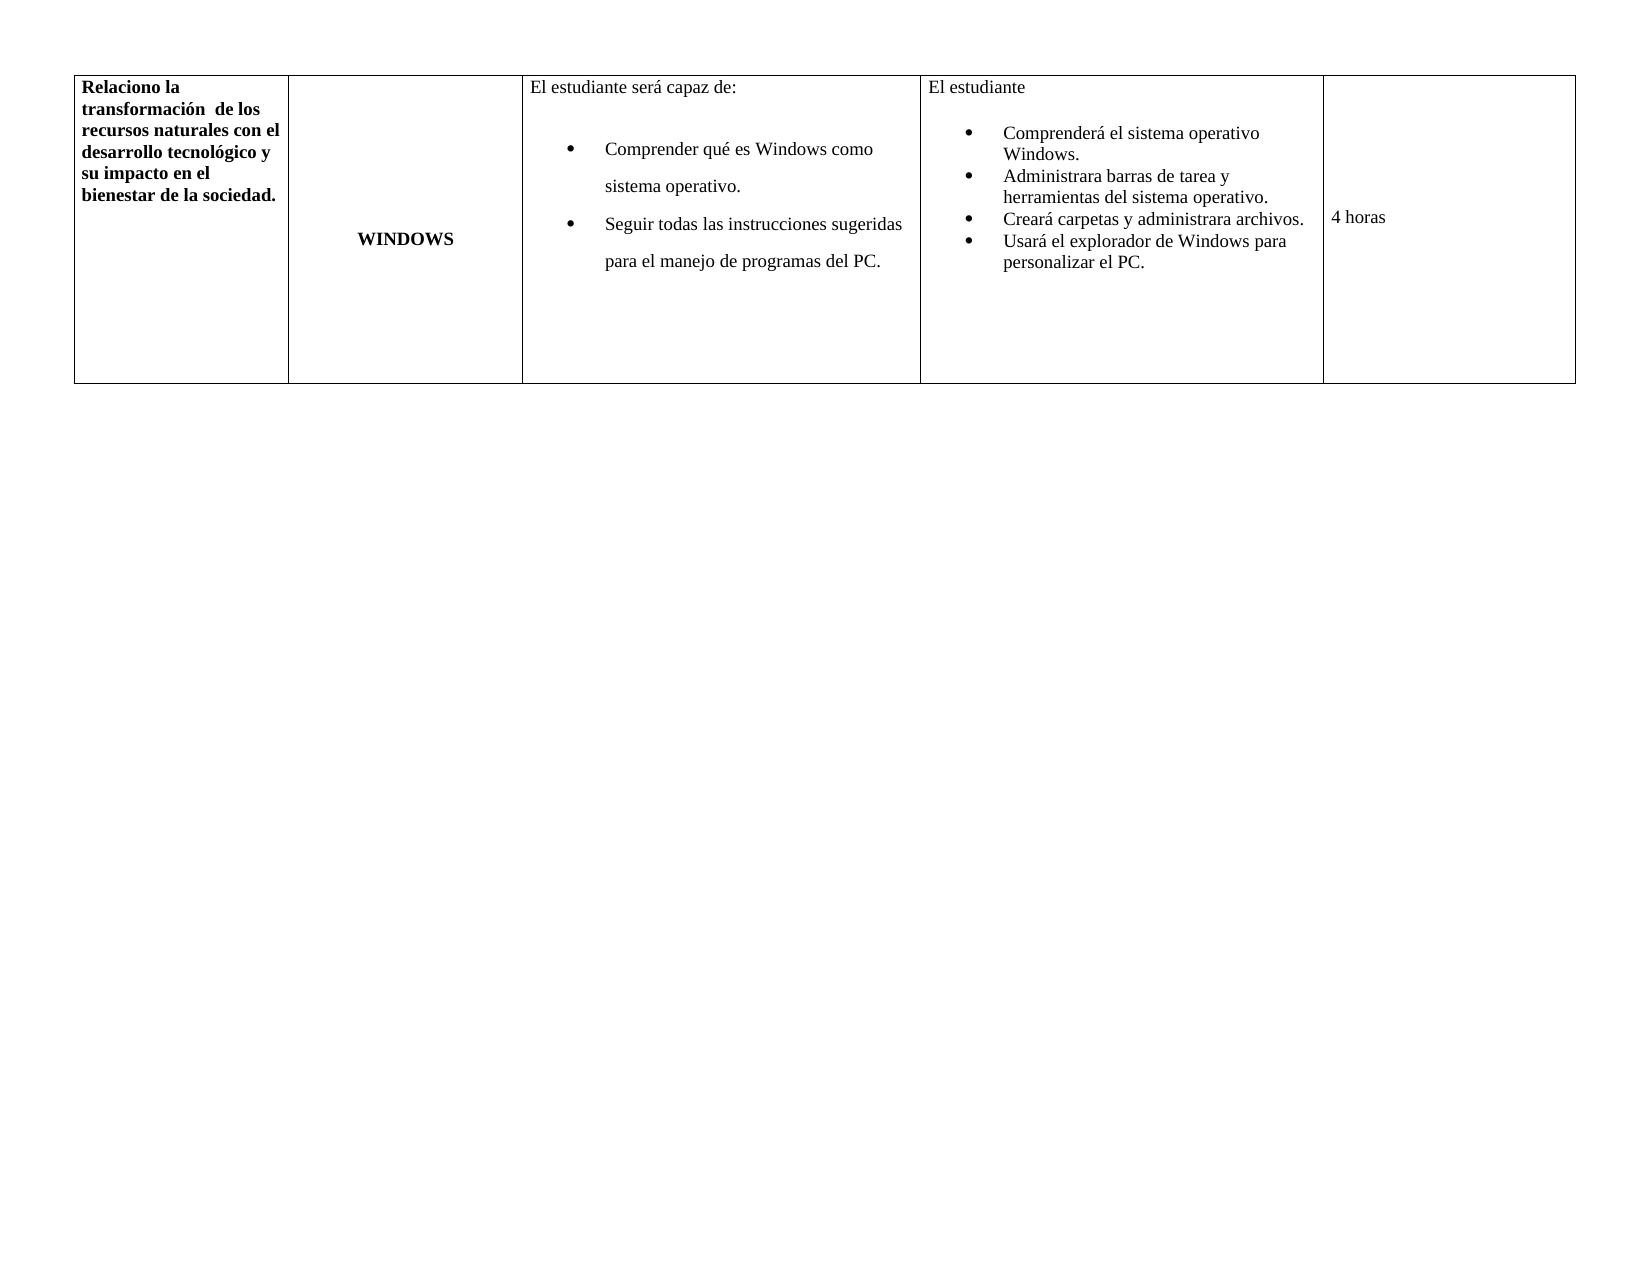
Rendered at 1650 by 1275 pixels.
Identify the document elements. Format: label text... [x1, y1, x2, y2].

table_cell 4 horas [1324, 76, 1575, 383]
table_cell Relaciono la transformación de los recursos naturales con el desarrollo tecnológico y su impacto en el bienestar de la sociedad. [75, 76, 288, 383]
table_cell El estudiante será capaz de: Comprender qué es Windows como sistema operativo. Seguir todas las instrucciones sugeridas para el manejo de programas del PC. [523, 76, 920, 383]
table_cell El estudiante Comprenderá el sistema operativo Windows. Administrara barras de tarea y herramientas del sistema operativo. Creará carpetas y administrara archivos. Usará el explorador de Windows para personalizar el PC. [921, 76, 1323, 383]
table_cell WINDOWS [289, 76, 522, 383]
